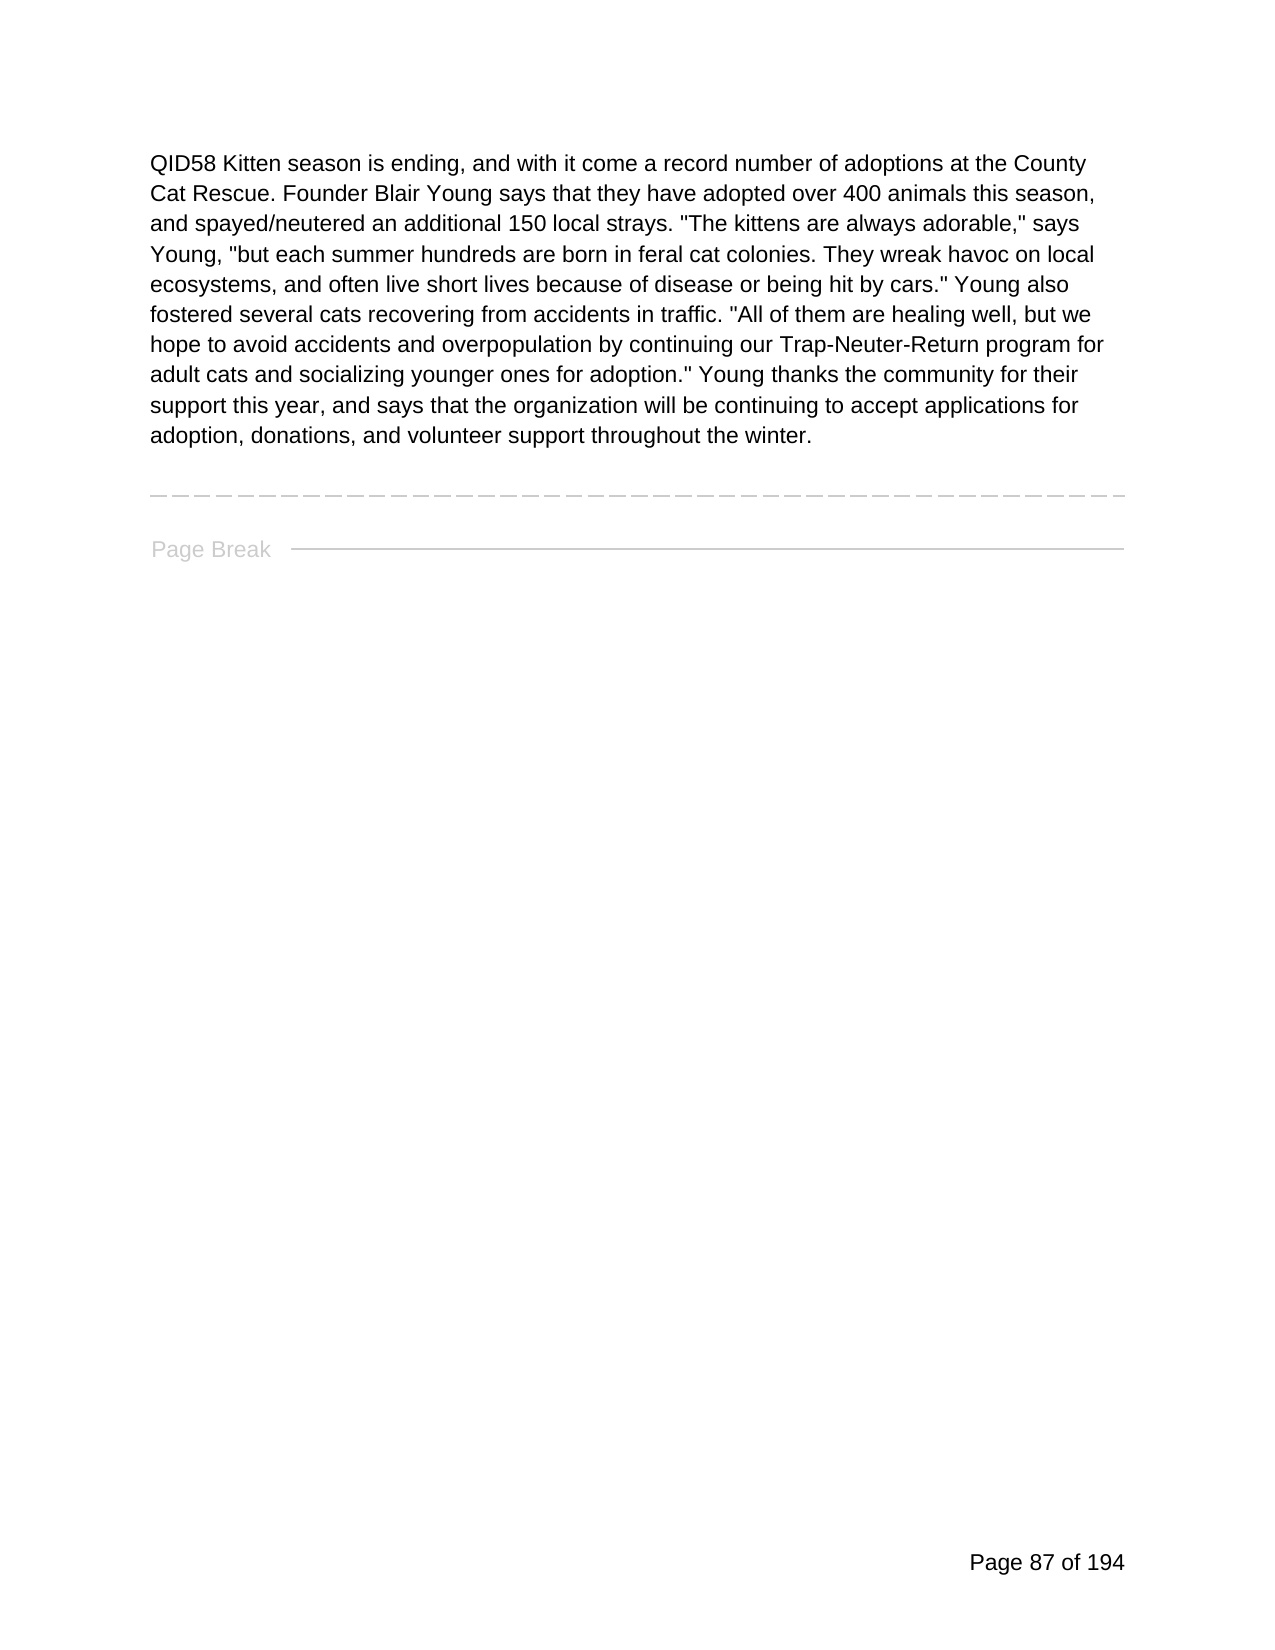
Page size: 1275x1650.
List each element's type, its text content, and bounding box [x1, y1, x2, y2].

table_header [290, 536, 1125, 576]
text QID58 Kitten season is ending, and with it come a record number of adoptions at the County Cat Rescue. Founder Blair Young says that they have adopted over 400 animals this season, and spayed/neutered an additional 150 local strays. "The kittens are always adorable," says Young, "but each summer hundreds are born in feral cat colonies. They wreak havoc on local ecosystems, and often live short lives because of disease or being hit by cars." Young also fostered several cats recovering from accidents in traffic. "All of them are healing well, but we hope to avoid accidents and overpopulation by continuing our Trap-Neuter-Return program for adult cats and socializing younger ones for adoption." Young thanks the community for their support this year, and says that the organization will be continuing to accept applications for adoption, donations, and volunteer support throughout the winter. [150, 150, 1125, 448]
table_header Page Break [150, 536, 290, 576]
